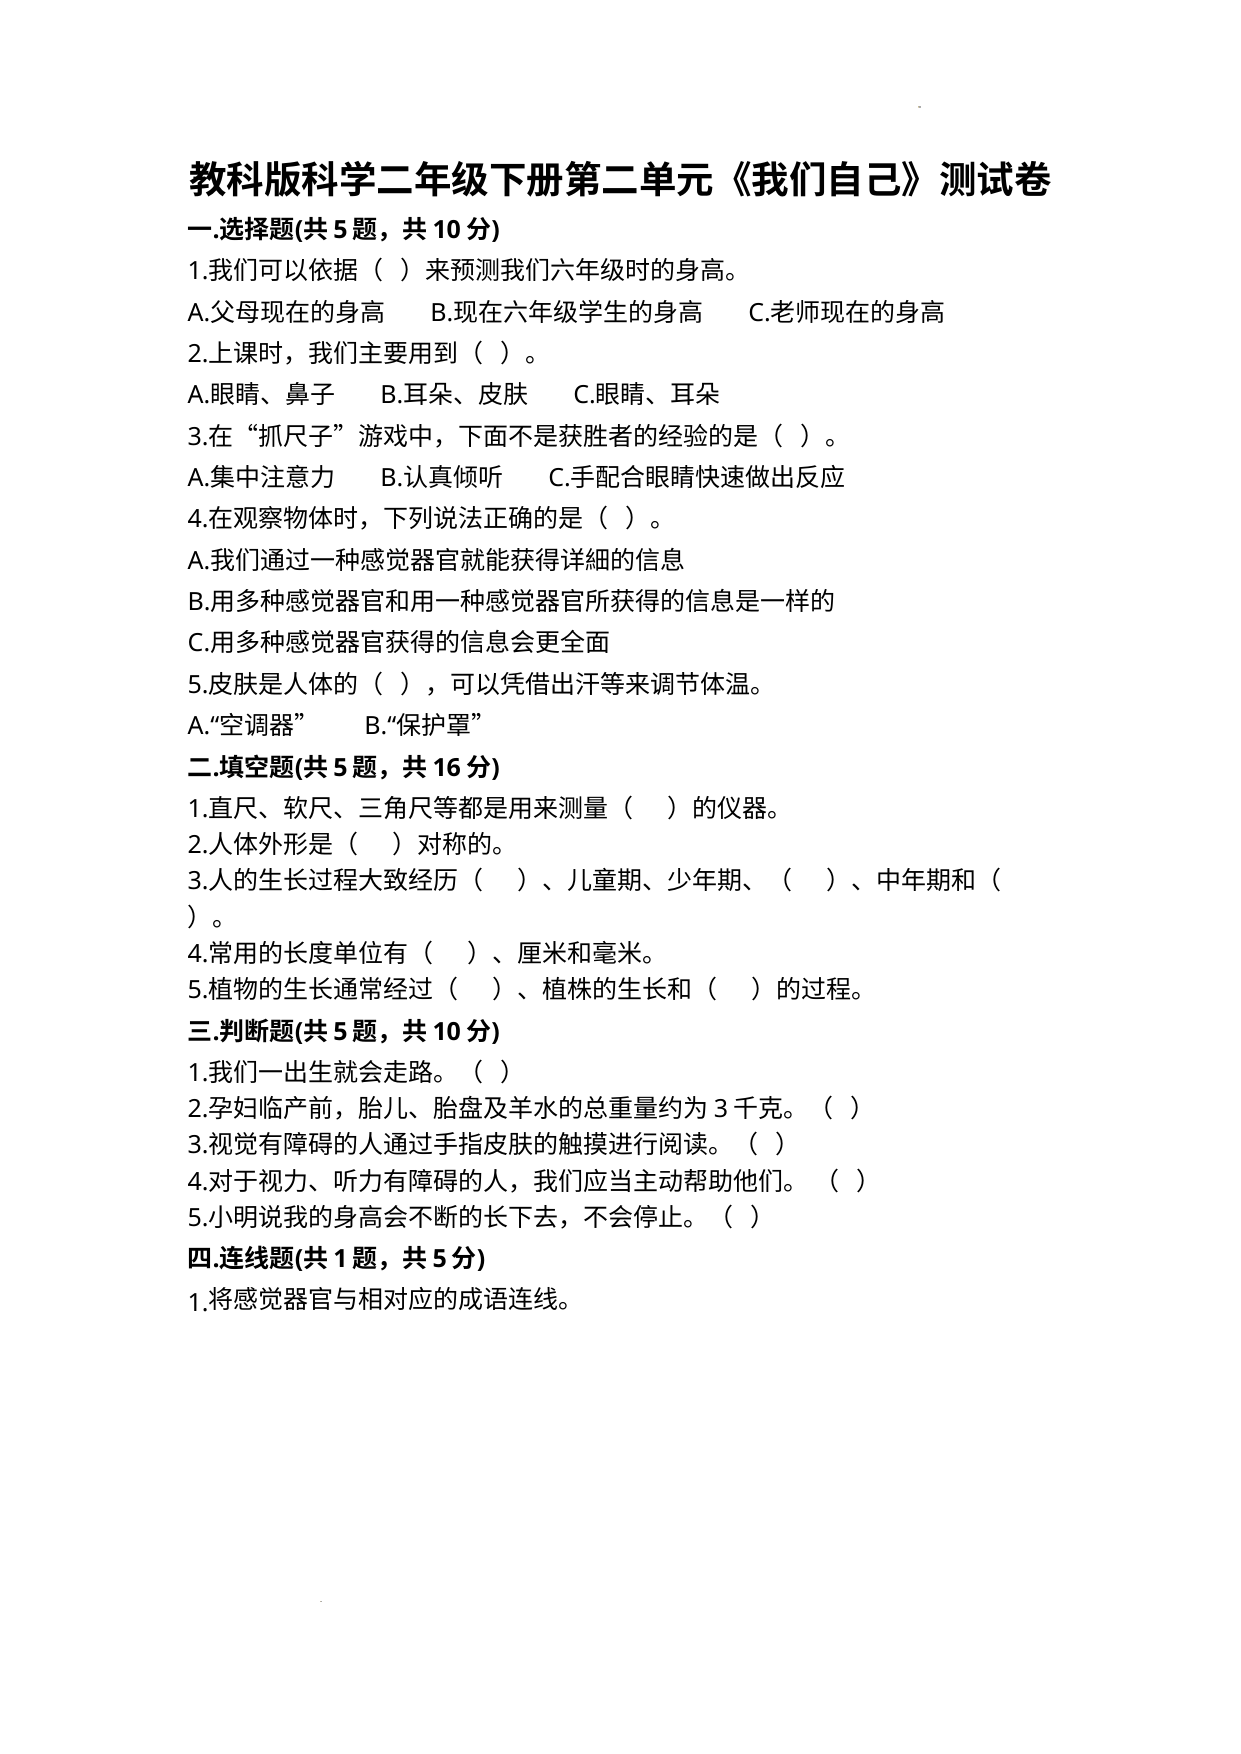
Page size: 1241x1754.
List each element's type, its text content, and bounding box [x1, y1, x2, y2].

text 3.在“抓尺子”游戏中，下面不是获胜者的经验的是（ ）。 [187, 416, 1053, 452]
text 3.视觉有障碍的人通过手指皮肤的触摸进行阅读。（ ） [187, 1125, 1053, 1161]
text 5.植物的生长通常经过（ ）、植株的生长和（ ）的过程。 [187, 969, 1053, 1006]
text 1.我们可以依据（ ）来预测我们六年级时的身高。 [187, 251, 1053, 287]
text 1.直尺、软尺、三角尺等都是用来测量（ ）的仪器。 [187, 788, 1053, 824]
text A.眼睛、鼻子 B.耳朵、皮肤 C.眼睛、耳朵 [187, 375, 1053, 411]
text 4.对于视力、听力有障碍的人，我们应当主动帮助他们。 （ ） [187, 1161, 1053, 1197]
text A.父母现在的身高 B.现在六年级学生的身高 C.老师现在的身高 [187, 292, 1053, 328]
text 1.我们一出生就会走路。（ ） [187, 1052, 1053, 1088]
subtitle 二.填空题(共5题，共16分) [187, 747, 1053, 783]
subtitle 教科版科学二年级下册第二单元《我们自己》测试卷 [187, 150, 1053, 204]
text 2.上课时，我们主要用到（ ）。 [187, 333, 1053, 370]
text C.用多种感觉器官获得的信息会更全面 [187, 623, 1053, 659]
text 5.皮肤是人体的（ ），可以凭借出汗等来调节体温。 [187, 664, 1053, 701]
text 5.小明说我的身高会不断的长下去，不会停止。（ ） [187, 1197, 1053, 1233]
text B.用多种感觉器官和用一种感觉器官所获得的信息是一样的 [187, 582, 1053, 618]
text A.“空调器” B.“保护罩” [187, 706, 1053, 742]
subtitle 四.连线题(共1题，共5分) [187, 1239, 1053, 1275]
text A.我们通过一种感觉器官就能获得详細的信息 [187, 540, 1053, 576]
text A.集中注意力 B.认真倾听 C.手配合眼睛快速做出反应 [187, 457, 1053, 494]
text 2.人体外形是（ ）对称的。 [187, 824, 1053, 861]
subtitle 三.判断题(共5题，共10分) [187, 1011, 1053, 1047]
subtitle 一.选择题(共5题，共10分) [187, 209, 1053, 246]
text 4.在观察物体时，下列说法正确的是（ ）。 [187, 499, 1053, 535]
text 1.将感觉器官与相对应的成语连线。 [187, 1280, 1053, 1362]
text 2.孕妇临产前，胎儿、胎盘及羊水的总重量约为3千克。（ ） [187, 1088, 1053, 1125]
text 3.人的生长过程大致经历（ ）、儿童期、少年期、（ ）、中年期和（ ）。 [187, 861, 1053, 933]
text 4.常用的长度单位有（ ）、厘米和毫米。 [187, 933, 1053, 969]
